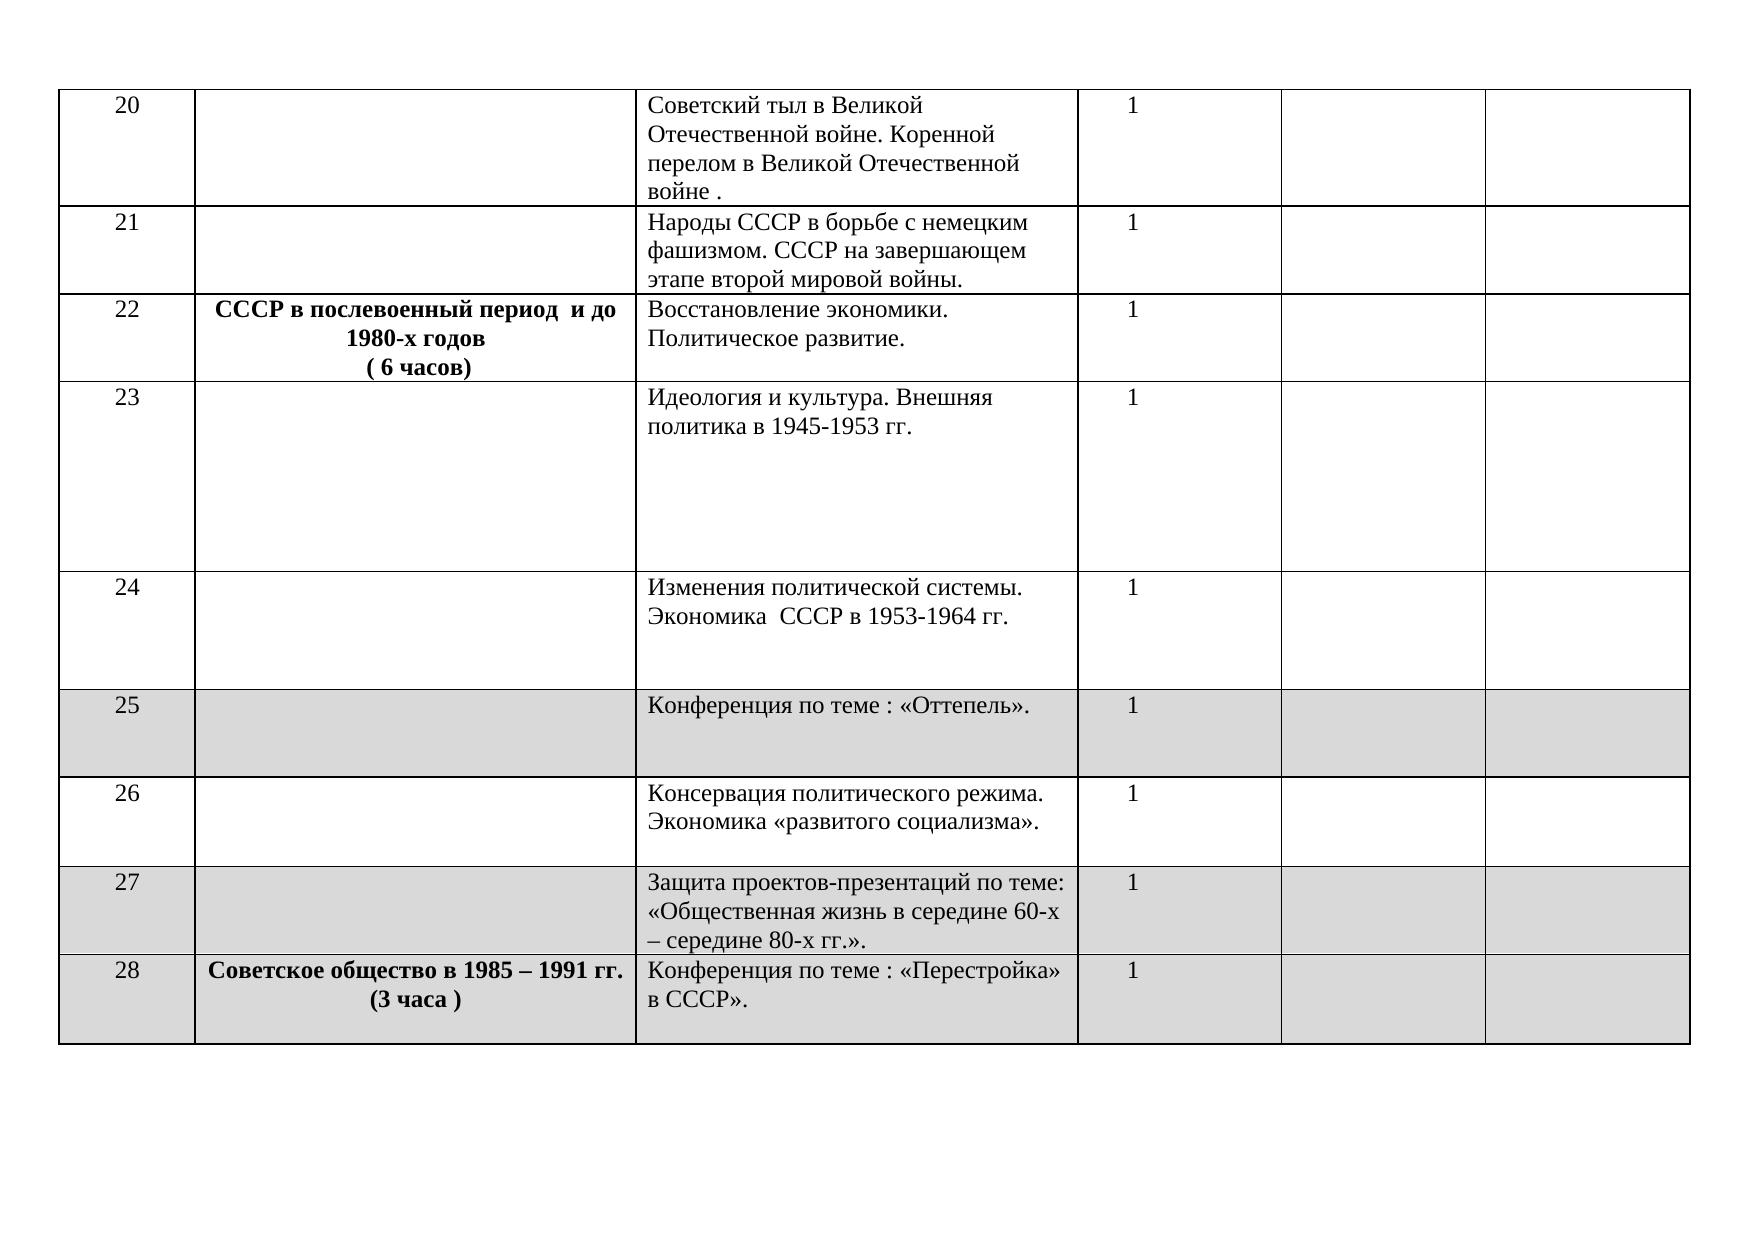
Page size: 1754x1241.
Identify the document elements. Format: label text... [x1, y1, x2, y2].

table_cell [1282, 382, 1485, 571]
table_cell 28 [60, 955, 194, 1043]
table_cell [1486, 382, 1689, 571]
table_cell [196, 867, 635, 953]
table_cell 1 [1079, 382, 1281, 571]
table_cell Советский тыл в Великой Отечественной войне. Коренной перелом в Великой Отечественной войне . [637, 90, 1077, 205]
table_cell Консервация политического режима. Экономика «развитого социализма». [637, 778, 1077, 866]
table_cell 1 [1079, 90, 1281, 205]
table_cell Конференция по теме : «Перестройка» в СССР». [637, 955, 1077, 1043]
table_cell Идеология и культура. Внешняя политика в 1945-1953 гг. [637, 382, 1077, 571]
table_cell [1486, 955, 1689, 1043]
table_cell [1282, 867, 1485, 953]
table_cell 21 [60, 207, 194, 293]
table_cell 1 [1079, 690, 1281, 776]
table_cell Изменения политической системы. Экономика СССР в 1953-1964 гг. [637, 572, 1077, 689]
table_cell [1282, 572, 1485, 689]
table_cell [1282, 778, 1485, 866]
table_cell 1 [1079, 955, 1281, 1043]
table_cell СССР в послевоенный период и до 1980-х годов ( 6 часов) [196, 295, 635, 381]
table_cell [1486, 690, 1689, 776]
table_cell 27 [60, 867, 194, 953]
table_cell 20 [60, 90, 194, 205]
table_cell [1486, 207, 1689, 293]
table_cell 23 [60, 382, 194, 571]
table_cell Восстановление экономики. Политическое развитие. [637, 295, 1077, 381]
table_cell 1 [1079, 778, 1281, 866]
table_cell [1486, 295, 1689, 381]
table_cell 22 [60, 295, 194, 381]
table_cell [196, 382, 635, 571]
table_cell [1282, 690, 1485, 776]
table_cell Народы СССР в борьбе с немецким фашизмом. СССР на завершающем этапе второй мировой войны. [637, 207, 1077, 293]
table_cell 1 [1079, 207, 1281, 293]
table_cell Защита проектов-презентаций по теме: «Общественная жизнь в середине 60-х – середине 80-х гг.». [637, 867, 1077, 953]
table_cell [1486, 90, 1689, 205]
table_cell 1 [1079, 572, 1281, 689]
table_cell [1282, 955, 1485, 1043]
table_cell 1 [1079, 295, 1281, 381]
table_cell [1486, 778, 1689, 866]
table_cell [1282, 90, 1485, 205]
table_cell [1486, 867, 1689, 953]
table_cell 1 [1079, 867, 1281, 953]
table_cell [1282, 295, 1485, 381]
table_cell [1486, 572, 1689, 689]
table_cell [196, 90, 635, 205]
table_cell [1282, 207, 1485, 293]
table_cell [196, 690, 635, 776]
table_cell Конференция по теме : «Оттепель». [637, 690, 1077, 776]
table_cell [196, 572, 635, 689]
table_cell Советское общество в 1985 – 1991 гг. (3 часа ) [196, 955, 635, 1043]
table_cell [196, 207, 635, 293]
table_cell 26 [60, 778, 194, 866]
table_cell 25 [60, 690, 194, 776]
table_cell 24 [60, 572, 194, 689]
table_cell [196, 778, 635, 866]
